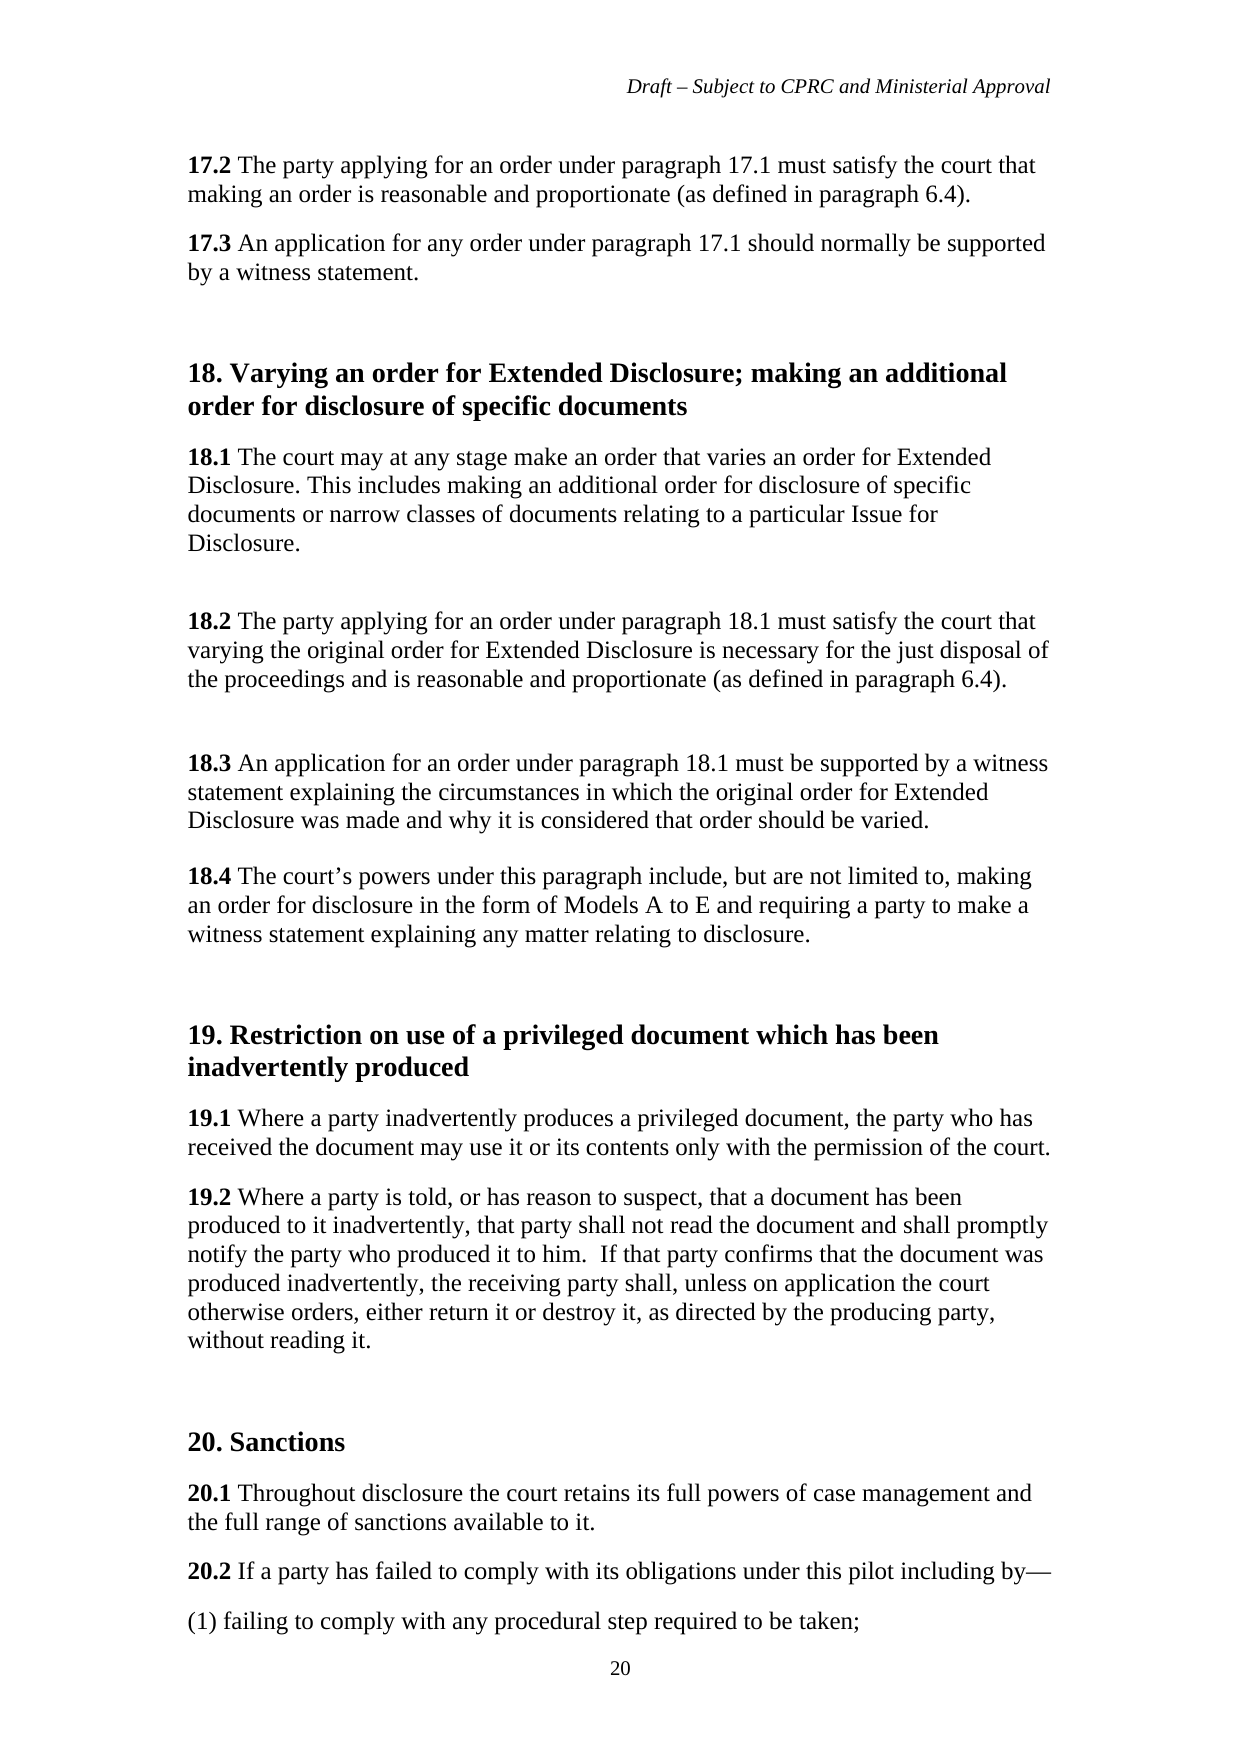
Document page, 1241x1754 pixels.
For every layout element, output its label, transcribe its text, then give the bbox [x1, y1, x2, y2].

text 20. Sanctions [187, 1425, 1053, 1457]
text 17.2 The party applying for an order under paragraph 17.1 must satisfy the court that making an order is reasonable and proportionate (as defined in paragraph 6.4). [187, 150, 1053, 207]
text 19.1 Where a party inadvertently produces a privileged document, the party who has received the document may use it or its contents only with the permission of the court. [187, 1103, 1053, 1161]
text 19. Restriction on use of a privileged document which has been inadvertently produced [187, 1018, 1053, 1083]
text 20.2 If a party has failed to comply with its obligations under this pilot including by— [187, 1556, 1053, 1585]
text (1) failing to comply with any procedural step required to be taken; [187, 1606, 1053, 1635]
text 18.1 The court may at any stage make an order that varies an order for Extended Disclosure. This includes making an additional order for disclosure of specific documents or narrow classes of documents relating to a particular Issue for Disclosure. [187, 442, 1053, 557]
text 18.2 The party applying for an order under paragraph 18.1 must satisfy the court that varying the original order for Extended Disclosure is necessary for the just disposal of the proceedings and is reasonable and proportionate (as defined in paragraph 6.4). [187, 606, 1053, 692]
text 18.4 The court’s powers under this paragraph include, but are not limited to, making an order for disclosure in the form of Models A to E and requiring a party to make a witness statement explaining any matter relating to disclosure. [187, 861, 1053, 947]
text 18.3 An application for an order under paragraph 18.1 must be supported by a witness statement explaining the circumstances in which the original order for Extended Disclosure was made and why it is considered that order should be varied. [187, 748, 1053, 834]
text 19.2 Where a party is told, or has reason to suspect, that a document has been produced to it inadvertently, that party shall not read the document and shall promptly notify the party who produced it to him. If that party confirms that the document was produced inadvertently, the receiving party shall, unless on application the court otherwise orders, either return it or destroy it, as directed by the producing party, without reading it. [187, 1182, 1053, 1354]
text 18. Varying an order for Extended Disclosure; making an additional order for disclosure of specific documents [187, 356, 1053, 421]
text 17.3 An application for any order under paragraph 17.1 should normally be supported by a witness statement. [187, 228, 1053, 286]
text 20.1 Throughout disclosure the court retains its full powers of case management and the full range of sanctions available to it. [187, 1478, 1053, 1536]
